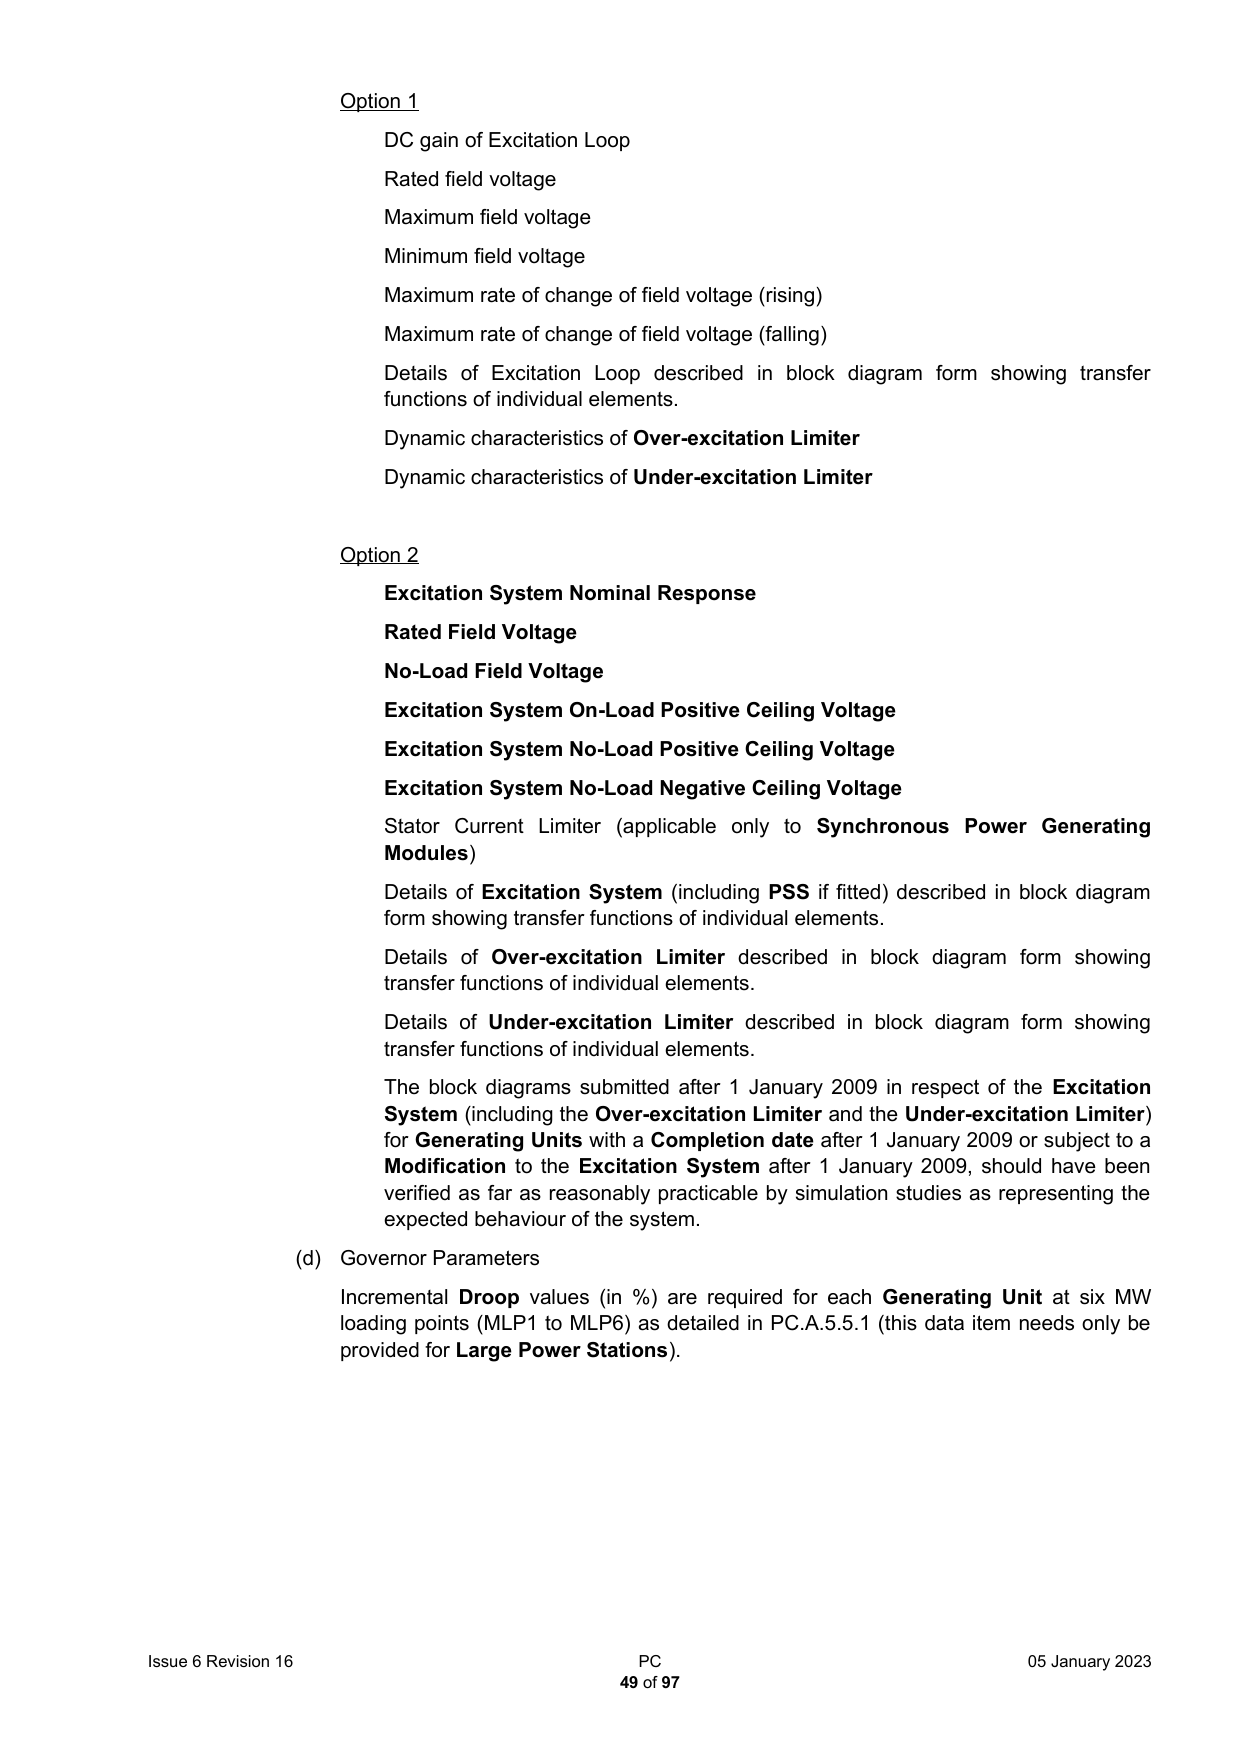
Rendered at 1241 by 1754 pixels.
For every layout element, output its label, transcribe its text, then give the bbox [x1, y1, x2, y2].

text Stator Current Limiter (applicable only to Synchronous Power Generating Modules) [340, 814, 1152, 865]
text Maximum rate of change of field voltage (rising) [340, 283, 1152, 307]
text Incremental Droop values (in %) are required for each Generating Unit at six MW loading points (MLP1 to MLP6) as detailed in PC.A.5.5.1 (this data item needs only be provided for Large Power Stations). [295, 1285, 1152, 1361]
text Excitation System No-Load Positive Ceiling Voltage [340, 737, 1152, 761]
text Option 2 [340, 542, 1152, 566]
text Details of Under-excitation Limiter described in block diagram form showing transfer functions of individual elements. [340, 1010, 1152, 1060]
text Rated field voltage [340, 166, 1152, 190]
text Dynamic characteristics of Under-excitation Limiter [340, 465, 1152, 489]
text Details of Over-excitation Limiter described in block diagram form showing transfer functions of individual elements. [340, 945, 1152, 995]
text Excitation System No-Load Negative Ceiling Voltage [340, 776, 1152, 799]
text No-Load Field Voltage [340, 659, 1152, 683]
text The block diagrams submitted after 1 January 2009 in respect of the Excitation System (including the Over-excitation Limiter and the Under-excitation Limiter) for Generating Units with a Completion date after 1 January 2009 or subject to a Modification to the Excitation System after 1 January 2009, should have been verified as far as reasonably practicable by simulation studies as representing the expected behaviour of the system. [340, 1075, 1152, 1231]
text Maximum rate of change of field voltage (falling) [340, 322, 1152, 346]
text Option 1 [340, 89, 1152, 113]
text Rated Field Voltage [340, 620, 1152, 644]
text DC gain of Excitation Loop [340, 127, 1152, 151]
text Excitation System On-Load Positive Ceiling Voltage [340, 698, 1152, 722]
text Details of Excitation Loop described in block diagram form showing transfer functions of individual elements. [340, 361, 1152, 411]
text Maximum field voltage [340, 205, 1152, 229]
text Excitation System Nominal Response [340, 581, 1152, 605]
text Dynamic characteristics of Over-excitation Limiter [340, 426, 1152, 450]
text (d) Governor Parameters [295, 1246, 1152, 1270]
text Minimum field voltage [340, 244, 1152, 268]
text Details of Excitation System (including PSS if fitted) described in block diagram form showing transfer functions of individual elements. [340, 879, 1152, 930]
